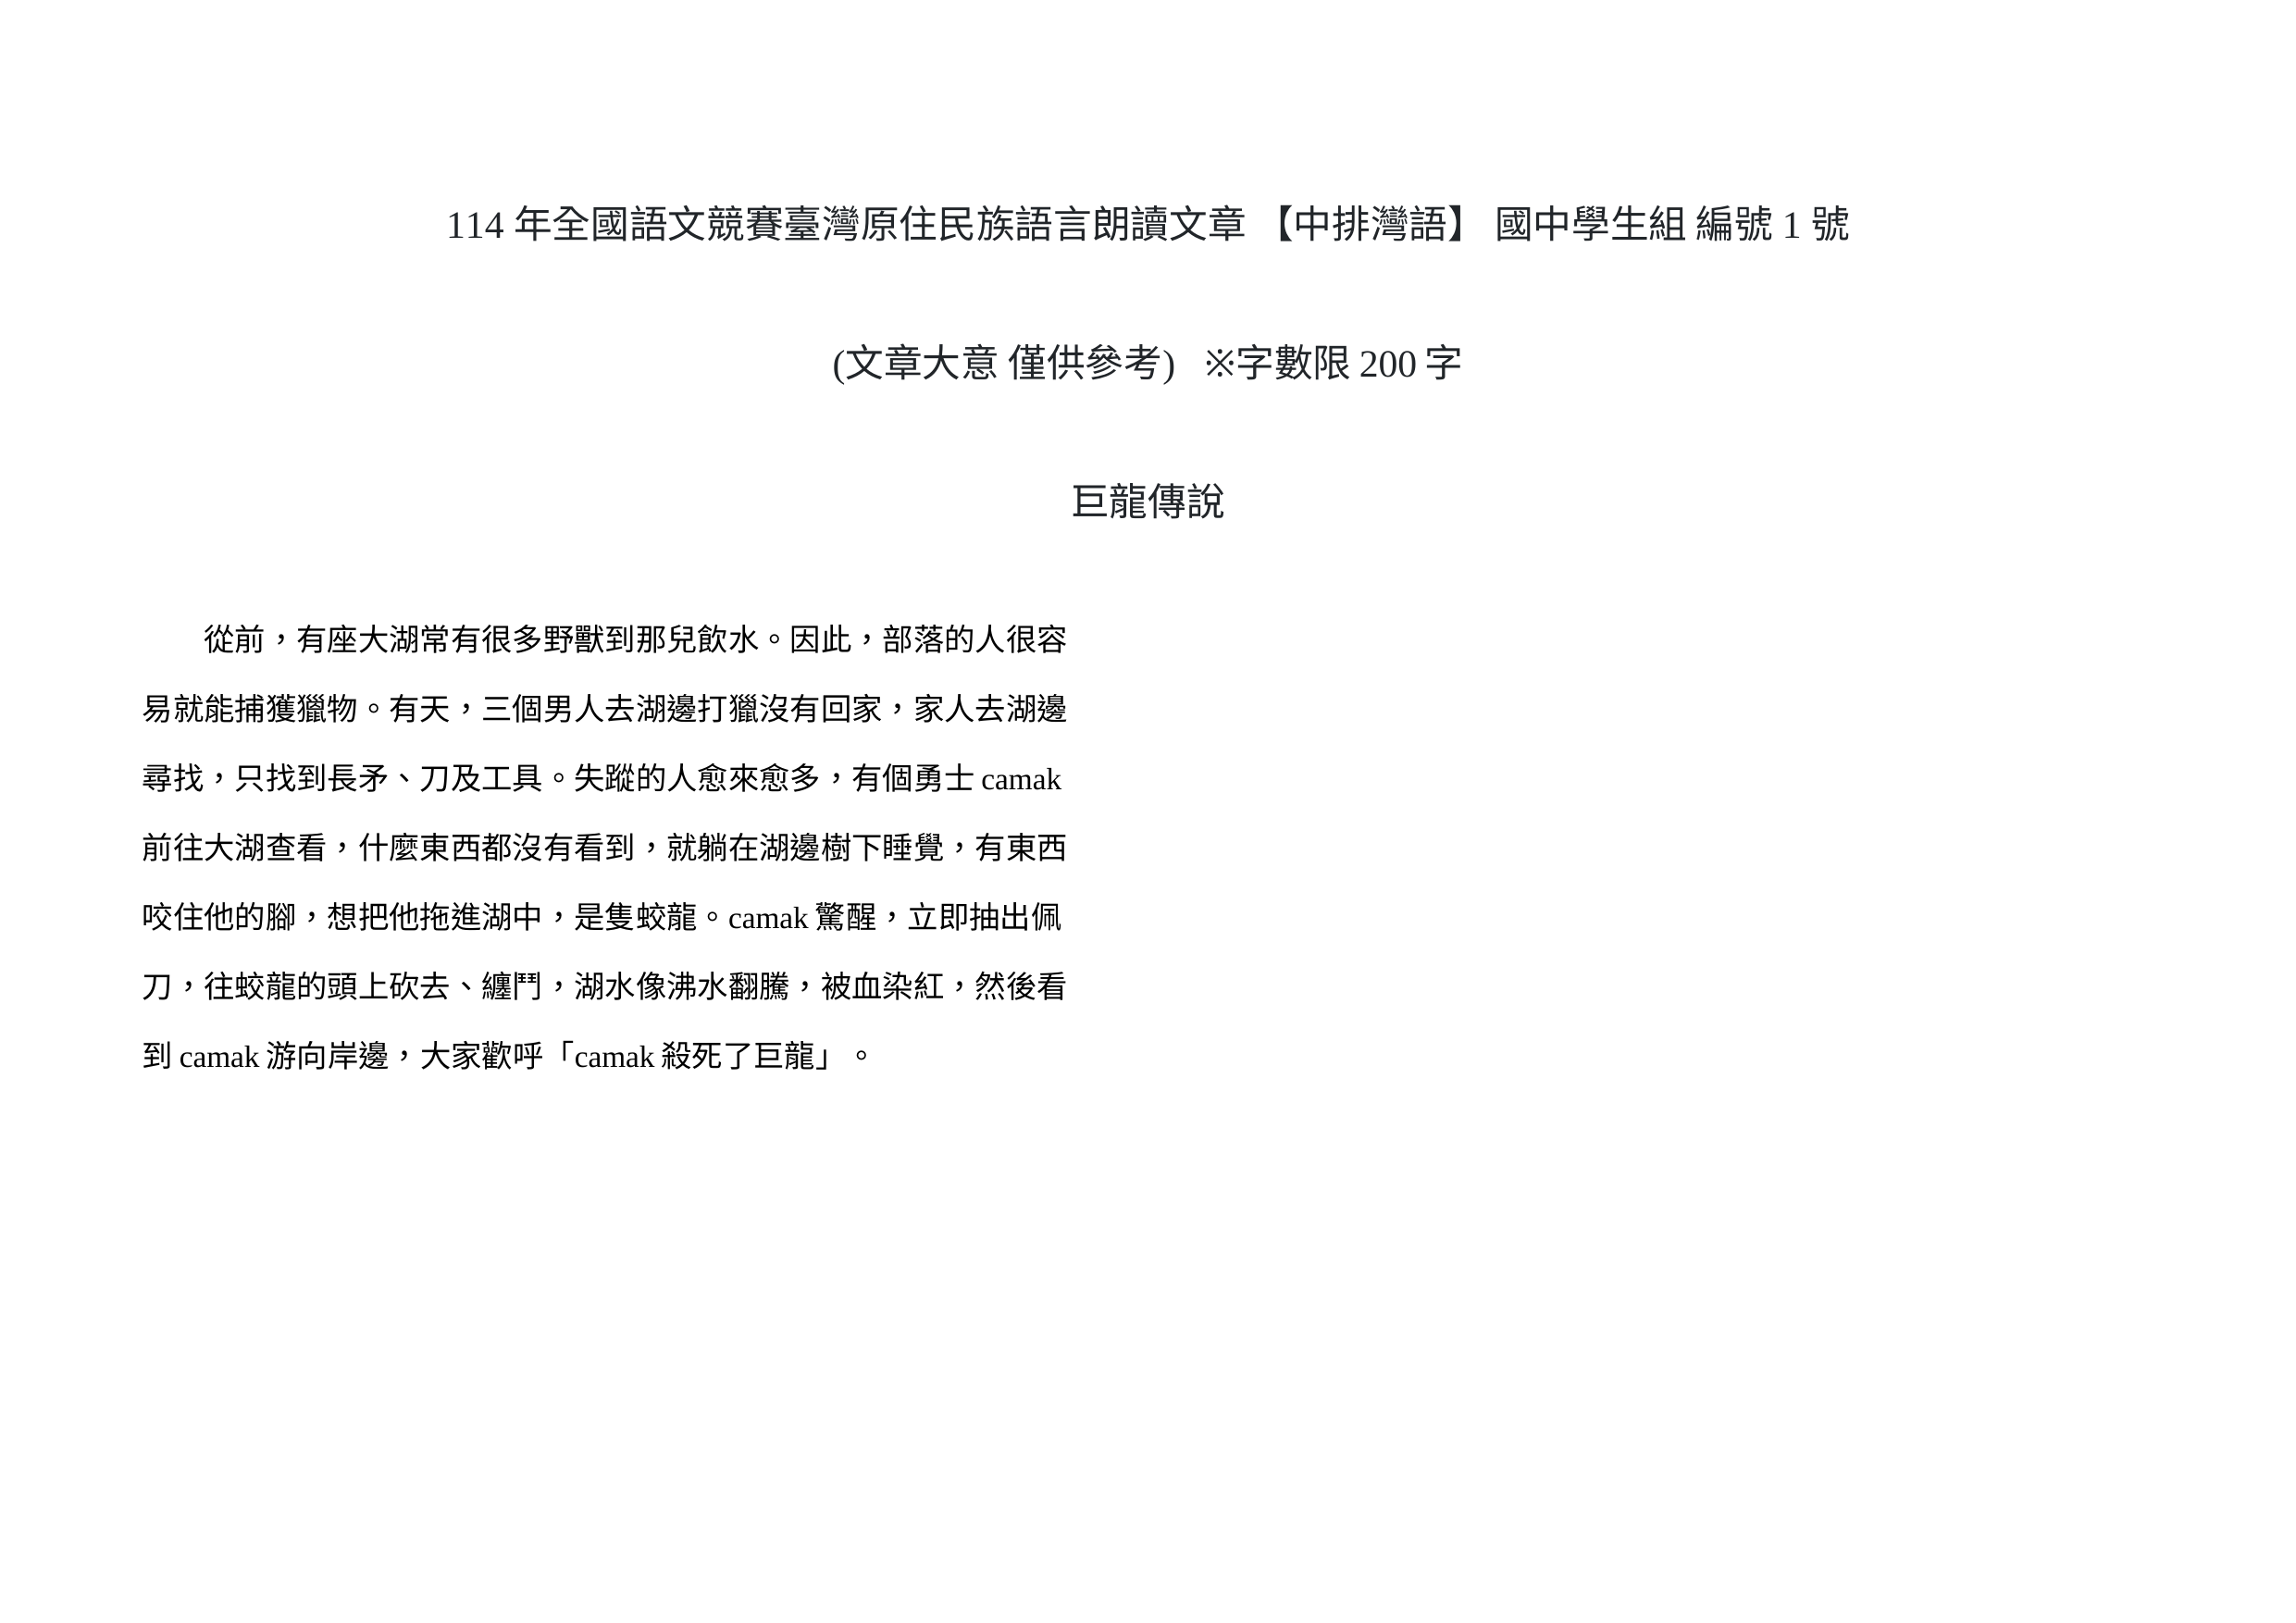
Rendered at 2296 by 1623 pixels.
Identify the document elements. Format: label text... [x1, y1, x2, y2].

text 114 年全國語文競賽臺灣原住民族語言朗讀文章 【中排灣語】 國中學生組 編號 1 號 [142, 187, 2153, 256]
text 從前，有座大湖常有很多野獸到那兒飲水。因此，部落的人很容易就能捕獲獵物。有天，三個男人去湖邊打獵沒有回家，家人去湖邊尋找，只找到長矛、刀及工具。失蹤的人愈來愈多，有個勇士camak前往大湖查看，什麼東西都沒有看到，就躺在湖邊樹下睡覺，有東西咬住他的腳，想把他拖進湖中，是隻蛟龍。camak驚醒，立即抽出佩刀，往蛟龍的頭上砍去、纏鬥，湖水像沸水翻騰，被血染紅，然後看到camak游向岸邊，大家歡呼「camak殺死了巨龍」。 [142, 603, 1090, 1089]
text 巨龍傳說 [142, 465, 2153, 534]
text (文章大意 僅供參考) ※字數限200字 [142, 326, 2153, 395]
